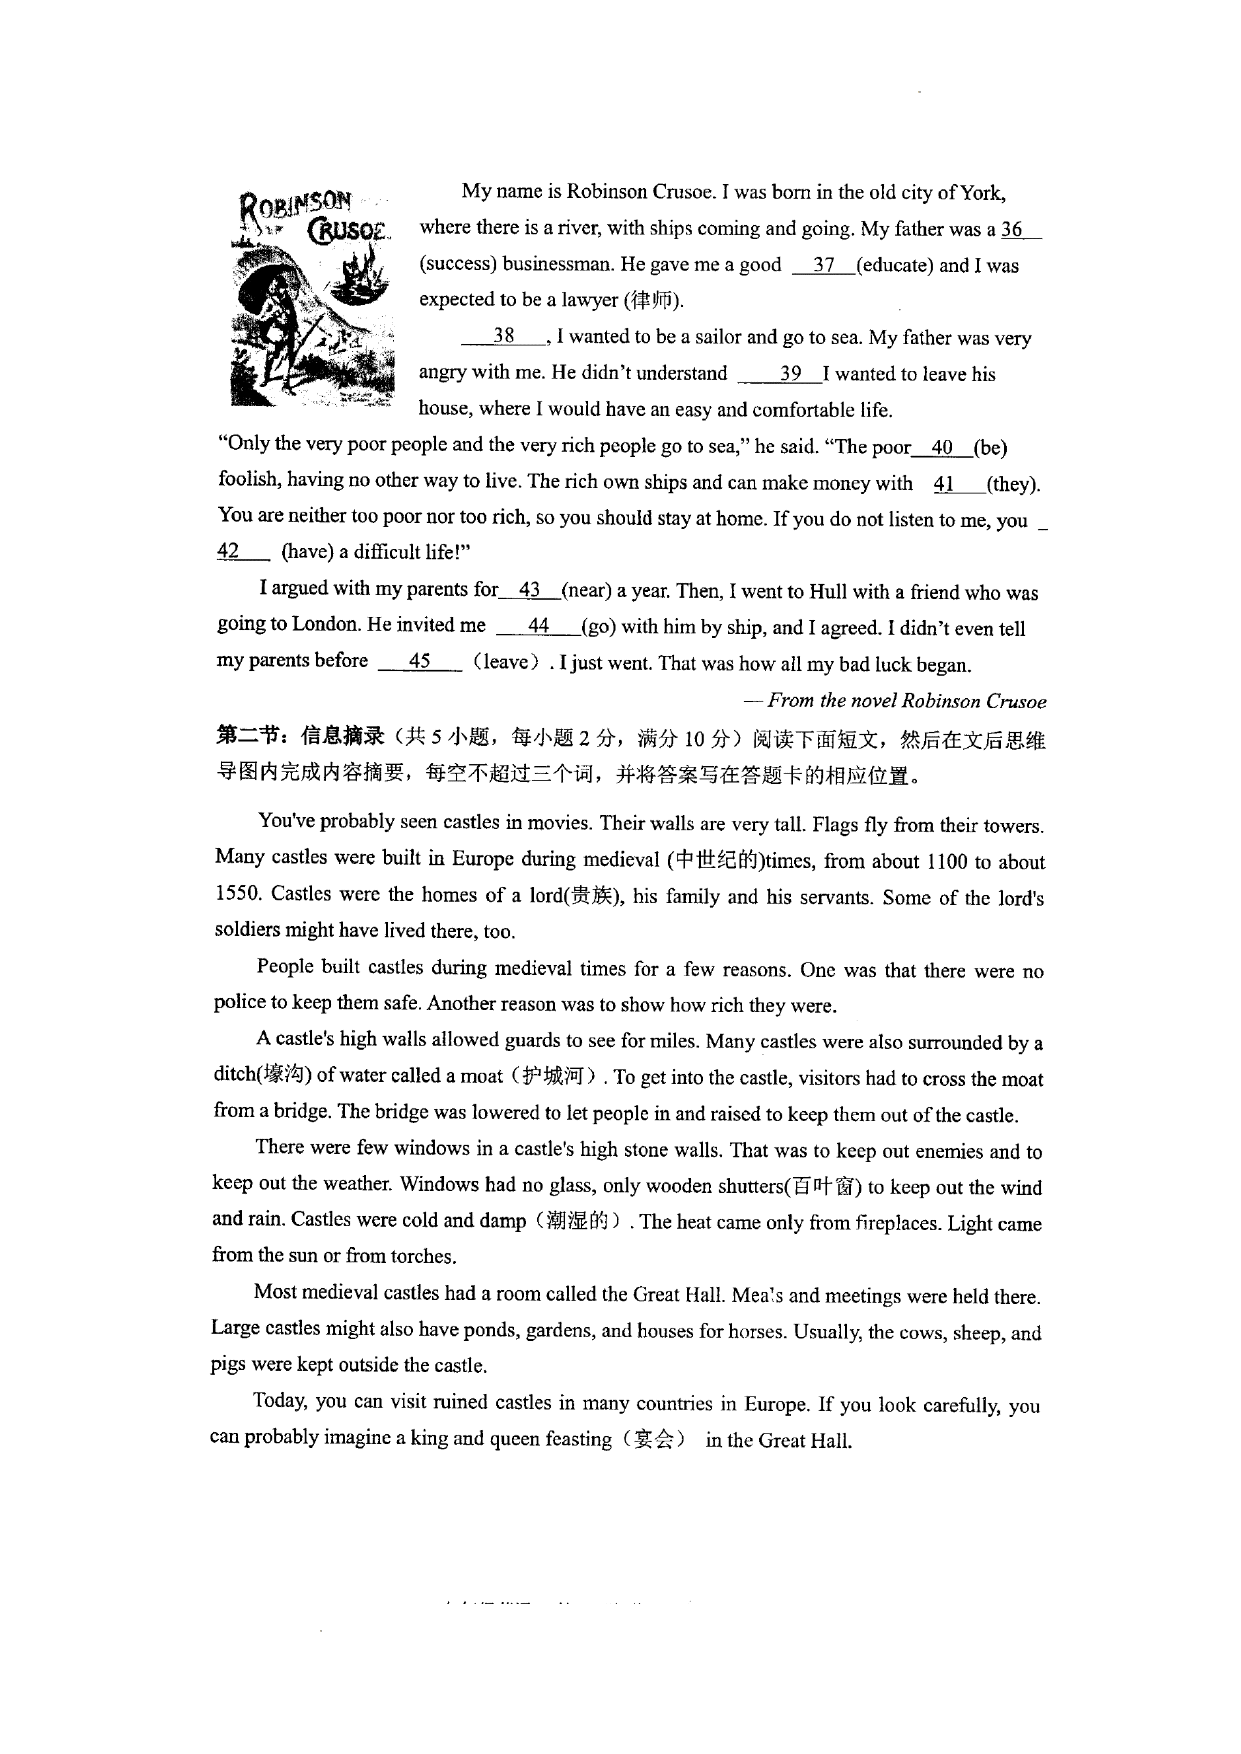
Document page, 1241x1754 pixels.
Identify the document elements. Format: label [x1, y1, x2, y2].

picture [187, 150, 1076, 1604]
